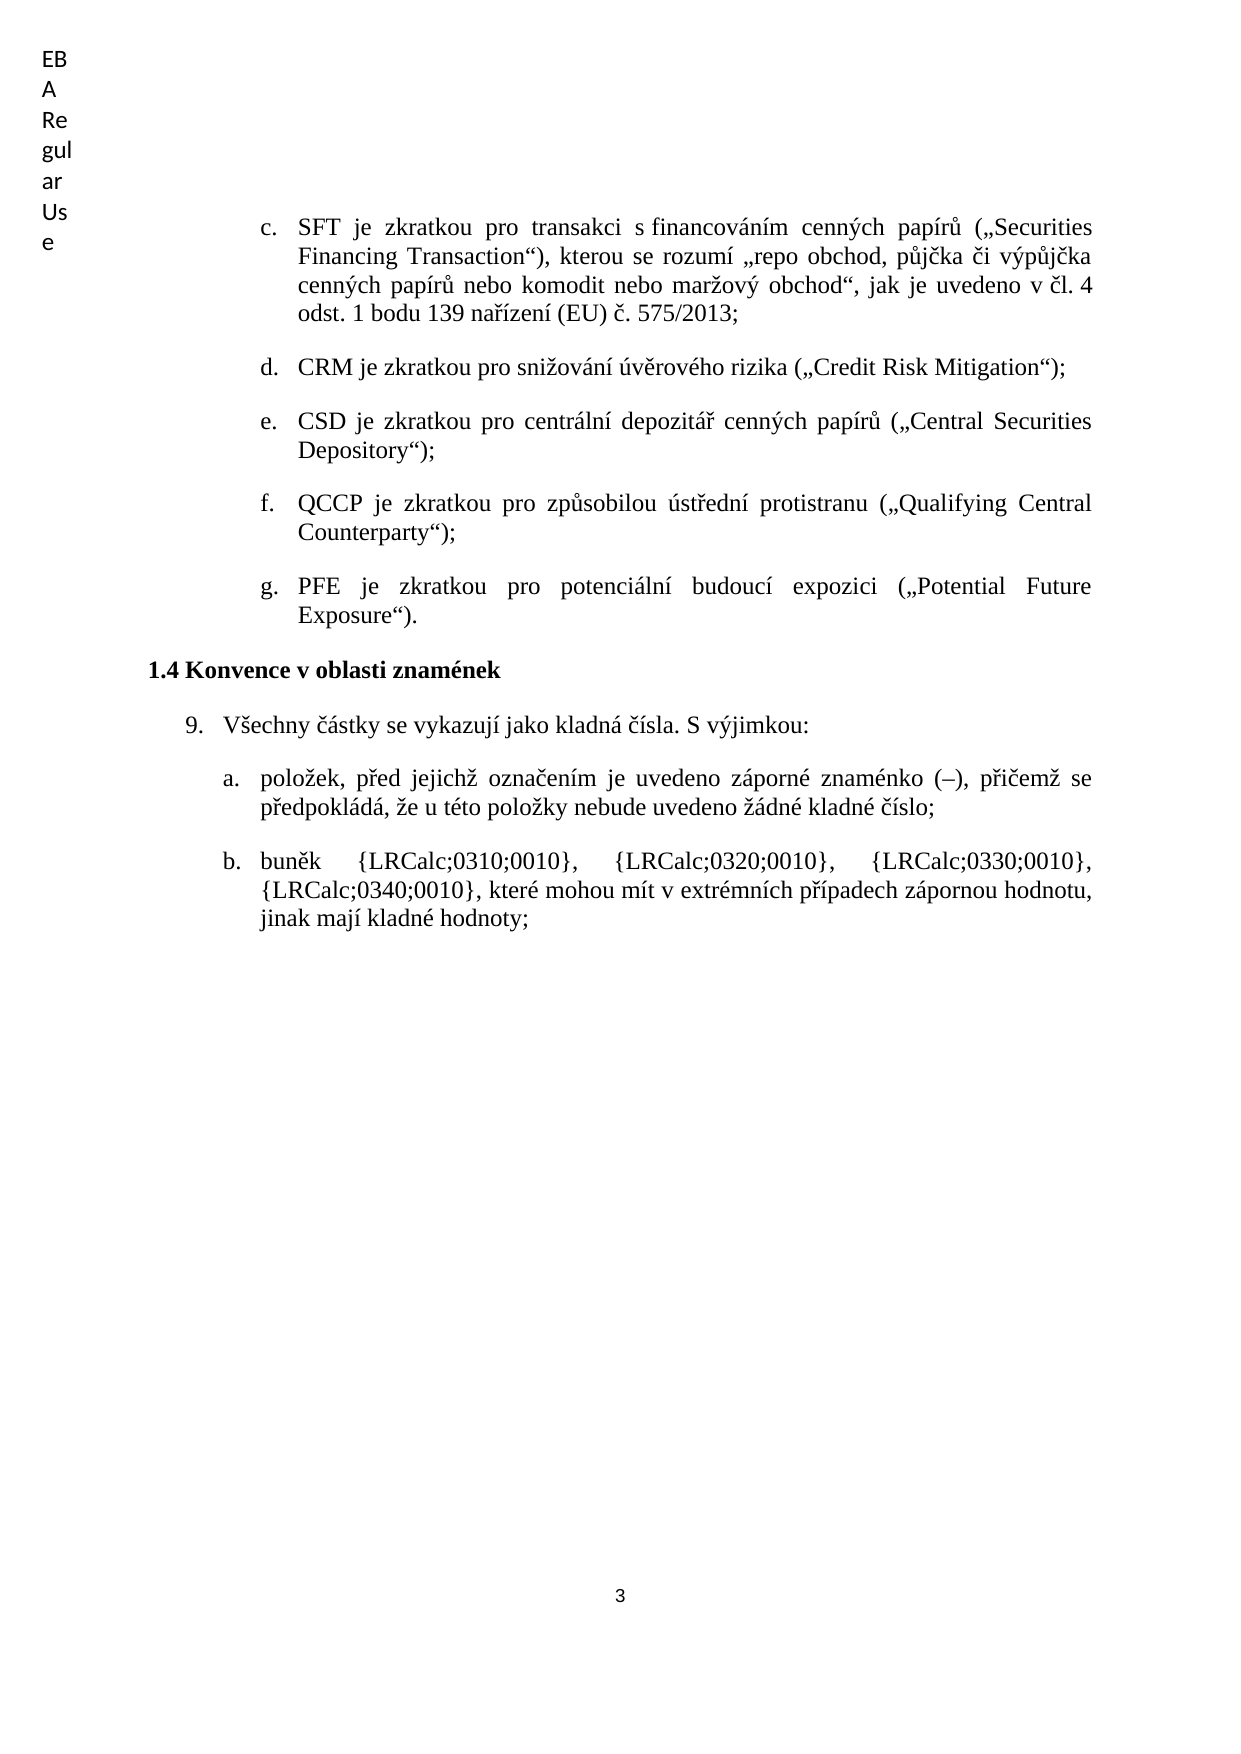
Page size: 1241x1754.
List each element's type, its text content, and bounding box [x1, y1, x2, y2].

text 1.4 Konvence v oblasti znamének [148, 653, 1092, 685]
list g. PFE je zkratkou pro potenciální budoucí expozici („Potential Future Exposure“). [260, 571, 1092, 628]
list c. SFT je zkratkou pro transakci s financováním cenných papírů („Securities Financing Transaction“), kterou se rozumí „repo obchod, půjčka či výpůjčka cenných papírů nebo komodit nebo maržový obchod“, jak je uvedeno v čl. 4 odst. 1 bodu 139 nařízení (EU) č. 575/2013; [260, 212, 1092, 327]
list e. CSD je zkratkou pro centrální depozitář cenných papírů („Central Securities Depository“); [260, 406, 1092, 463]
list položek, před jejichž označením je uvedeno záporné znaménko (–), přičemž se předpokládá, že u této položky nebude uvedeno žádné kladné číslo; [223, 763, 1092, 821]
list d. CRM je zkratkou pro snižování úvěrového rizika („Credit Risk Mitigation“); [260, 352, 1092, 381]
list buněk {LRCalc;0310;0010}, {LRCalc;0320;0010}, {LRCalc;0330;0010}, {LRCalc;0340;0010}, které mohou mít v extrémních případech zápornou hodnotu, jinak mají kladné hodnoty; [223, 846, 1092, 932]
list f. QCCP je zkratkou pro způsobilou ústřední protistranu („Qualifying Central Counterparty“); [260, 488, 1092, 546]
list 9. Všechny částky se vykazují jako kladná čísla. S výjimkou: [185, 710, 1092, 738]
